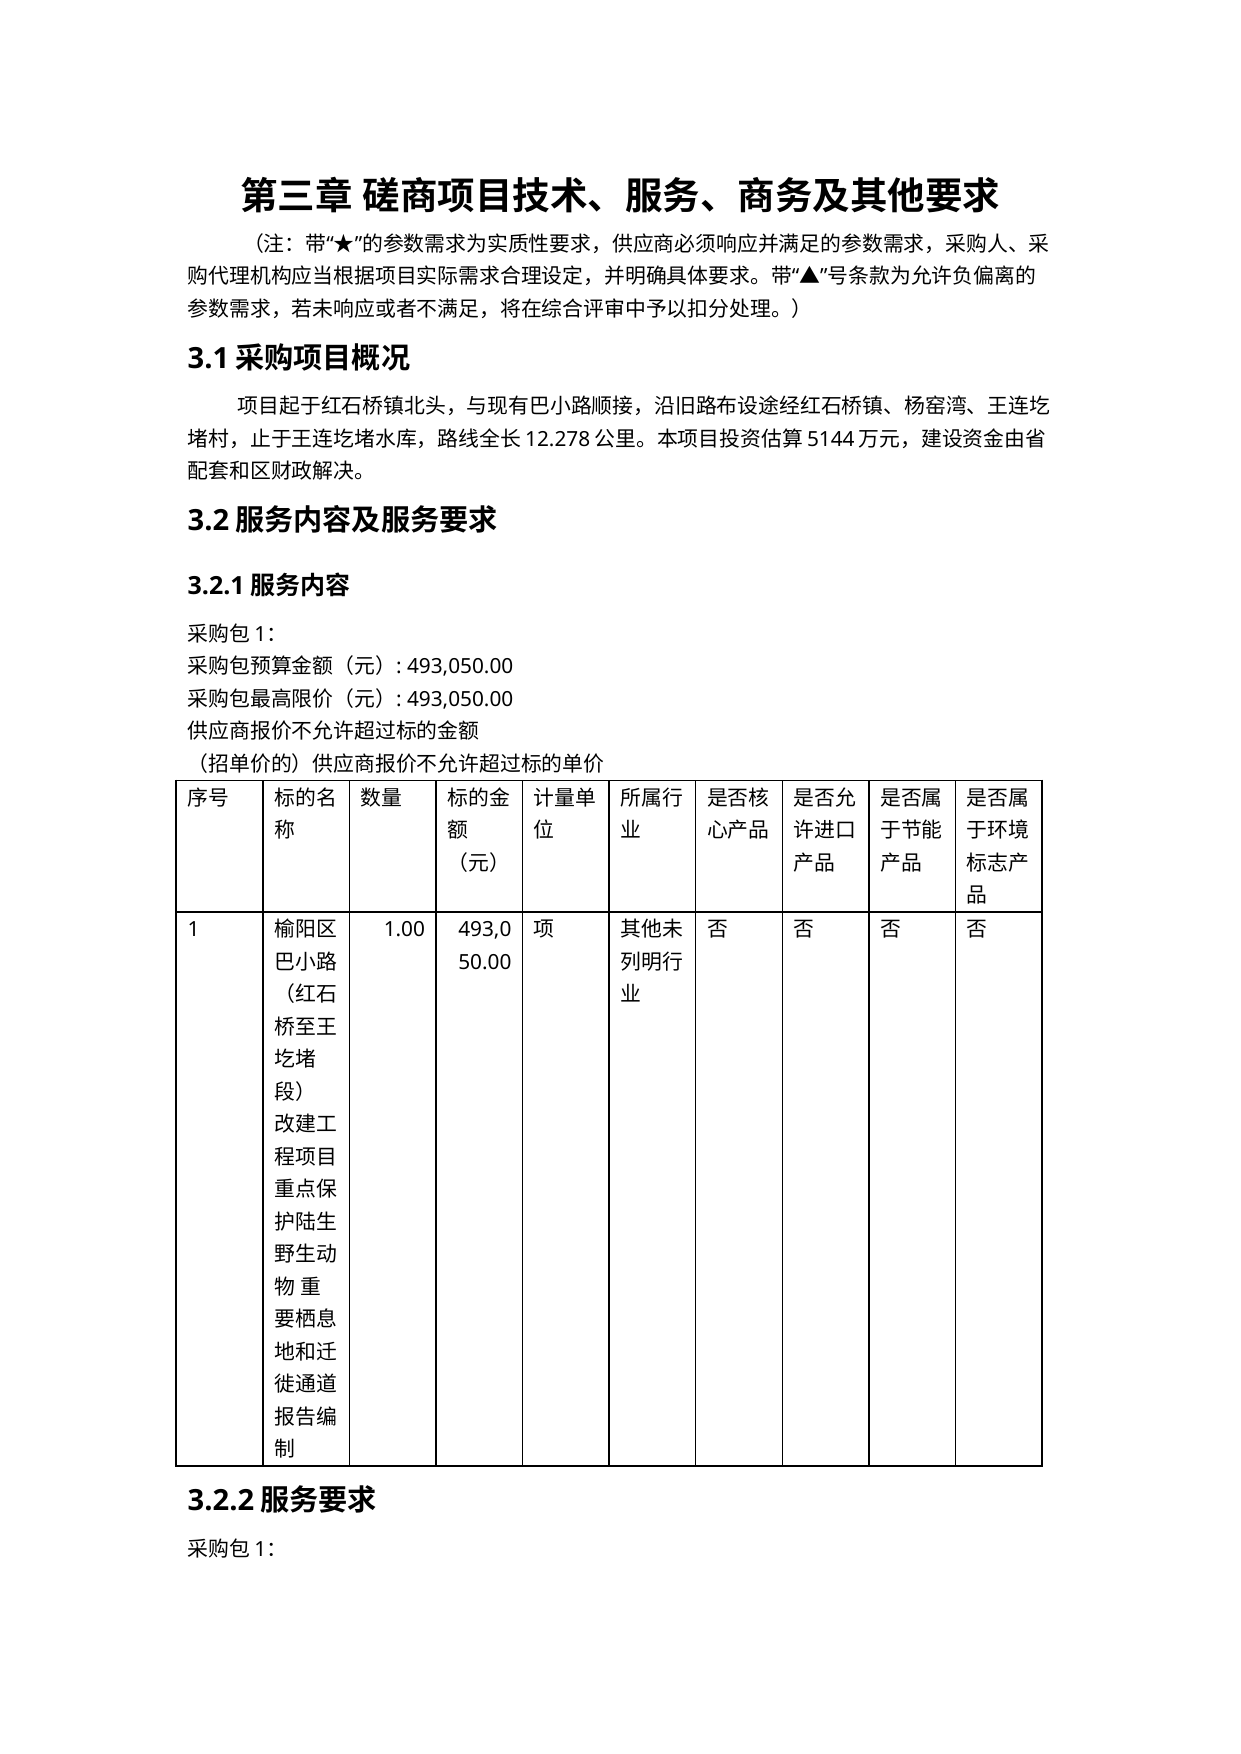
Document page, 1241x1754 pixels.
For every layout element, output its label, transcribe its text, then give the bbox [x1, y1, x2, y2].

text 供应商报价不允许超过标的金额 [187, 714, 1053, 747]
table_cell 否 [783, 913, 868, 1465]
text 采购包最高限价（元）: 493,050.00 [187, 682, 1053, 714]
text 项目起于红石桥镇北头，与现有巴小路顺接，沿旧路布设途经红石桥镇、杨窑湾、王连圪堵村，止于王连圪堵水库，路线全长12.278公里。本项目投资估算5144万元，建设资金由省配套和区财政解决。 [187, 389, 1053, 487]
table_cell 1.00 [350, 913, 435, 1465]
table_cell 否 [956, 913, 1041, 1465]
text 3.1采购项目概况 [187, 324, 1053, 389]
text 采购包1： [187, 617, 1053, 649]
text 3.2服务内容及服务要求 [187, 487, 1053, 552]
table_header 标的金额 （元） [437, 781, 522, 911]
table_header 是否允许进口产品 [783, 781, 868, 911]
table_header 是否属于环境标志产品 [956, 781, 1041, 911]
table_cell 493,050.00 [437, 913, 522, 1465]
table_header 是否核心产品 [696, 781, 782, 911]
table_cell 其他未列明行业 [610, 913, 695, 1465]
text 采购包预算金额（元）: 493,050.00 [187, 649, 1053, 682]
table_cell 否 [696, 913, 782, 1465]
table_header 所属行业 [610, 781, 695, 911]
text 采购包1： [187, 1532, 1053, 1564]
table_header 序号 [177, 781, 262, 911]
text （注：带“★”的参数需求为实质性要求，供应商必须响应并满足的参数需求，采购人、采购代理机构应当根据项目实际需求合理设定，并明确具体要求。带“▲”号条款为允许负偏离的参数需求，若未响应或者不满足，将在综合评审中予以扣分处理。） [187, 227, 1053, 324]
table_header 计量单位 [523, 781, 608, 911]
table_header 标的名称 [264, 781, 349, 911]
table_cell 项 [523, 913, 608, 1465]
text 3.2.2服务要求 [187, 1467, 1053, 1532]
text 第三章 磋商项目技术、服务、商务及其他要求 [187, 162, 1053, 227]
table_header 数量 [350, 781, 435, 911]
table_cell 1 [177, 913, 262, 1465]
text （招单价的）供应商报价不允许超过标的单价 [187, 747, 1053, 779]
table_header 是否属于节能产品 [870, 781, 955, 911]
table_cell 否 [870, 913, 955, 1465]
text 3.2.1服务内容 [187, 552, 1053, 617]
table_cell 榆阳区巴小路（红石桥至王圪堵段） 改建工程项目重点保护陆生野生动物 重要栖息地和迁徙通道报告编制 [264, 913, 349, 1465]
